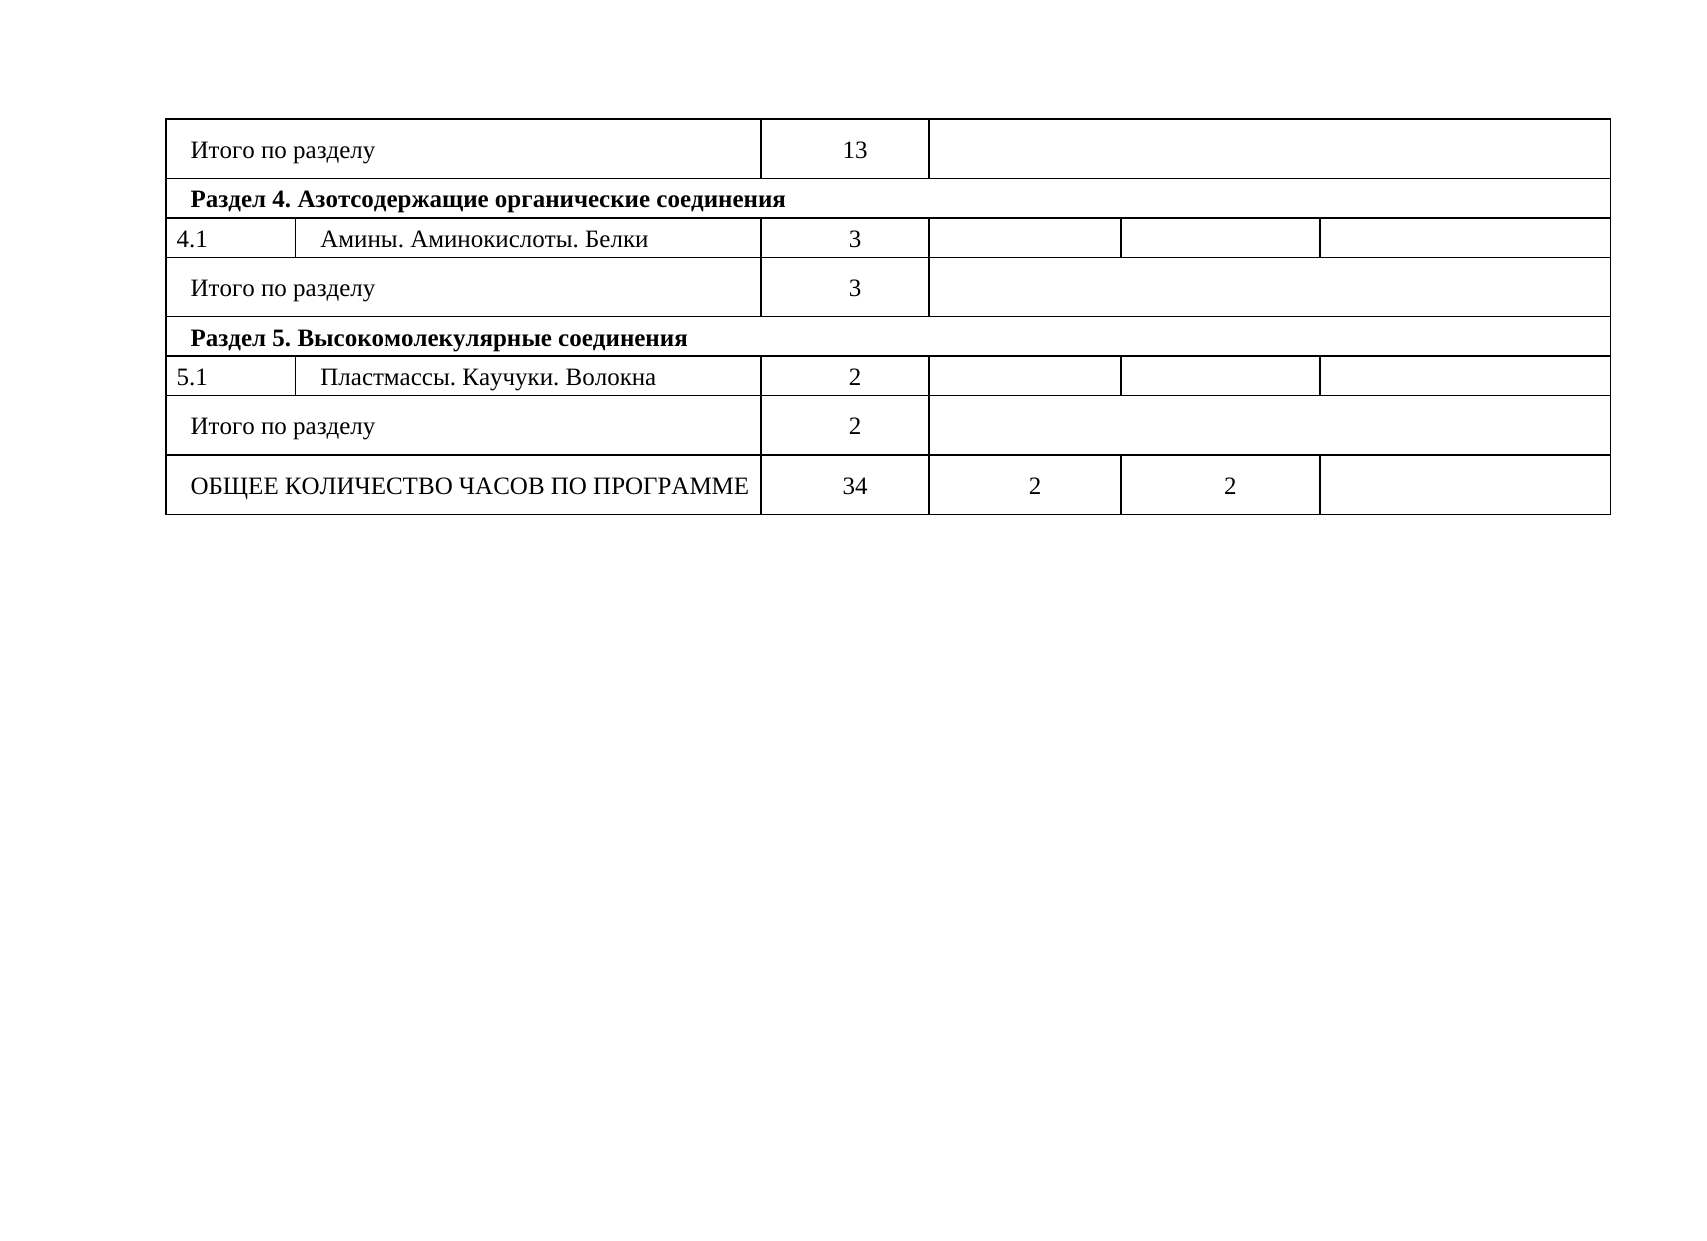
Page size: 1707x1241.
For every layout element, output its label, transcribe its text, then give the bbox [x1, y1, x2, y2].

table_cell [1321, 357, 1610, 394]
table_cell [1321, 219, 1610, 256]
table_cell 2 [762, 357, 928, 394]
table_cell [930, 258, 1610, 316]
table_cell Пластмассы. Каучуки. Волокна [296, 357, 760, 394]
table_cell Раздел 5. Высокомолекулярные соединения [167, 317, 1610, 355]
table_cell 4.1 [167, 219, 295, 256]
table_cell 2 [762, 396, 928, 454]
table_cell [1122, 219, 1319, 256]
table_cell 34 [762, 456, 928, 513]
table_cell Амины. Аминокислоты. Белки [296, 219, 760, 256]
table_cell [930, 219, 1120, 256]
table_cell ОБЩЕЕ КОЛИЧЕСТВО ЧАСОВ ПО ПРОГРАММЕ [167, 456, 760, 513]
table_cell [930, 120, 1610, 178]
table_cell [930, 357, 1120, 394]
table_cell 13 [762, 120, 928, 178]
table_cell Итого по разделу [167, 396, 760, 454]
table_cell 3 [762, 258, 928, 316]
table_cell Раздел 4. Азотсодержащие органические соединения [167, 179, 1610, 217]
table_cell 2 [930, 456, 1120, 513]
table_cell 3 [762, 219, 928, 256]
table_cell [930, 396, 1610, 454]
table_cell [1321, 456, 1610, 513]
table_cell 2 [1122, 456, 1319, 513]
table_cell Итого по разделу [167, 258, 760, 316]
table_cell Итого по разделу [167, 120, 760, 178]
table_cell [1122, 357, 1319, 394]
table_cell 5.1 [167, 357, 295, 394]
